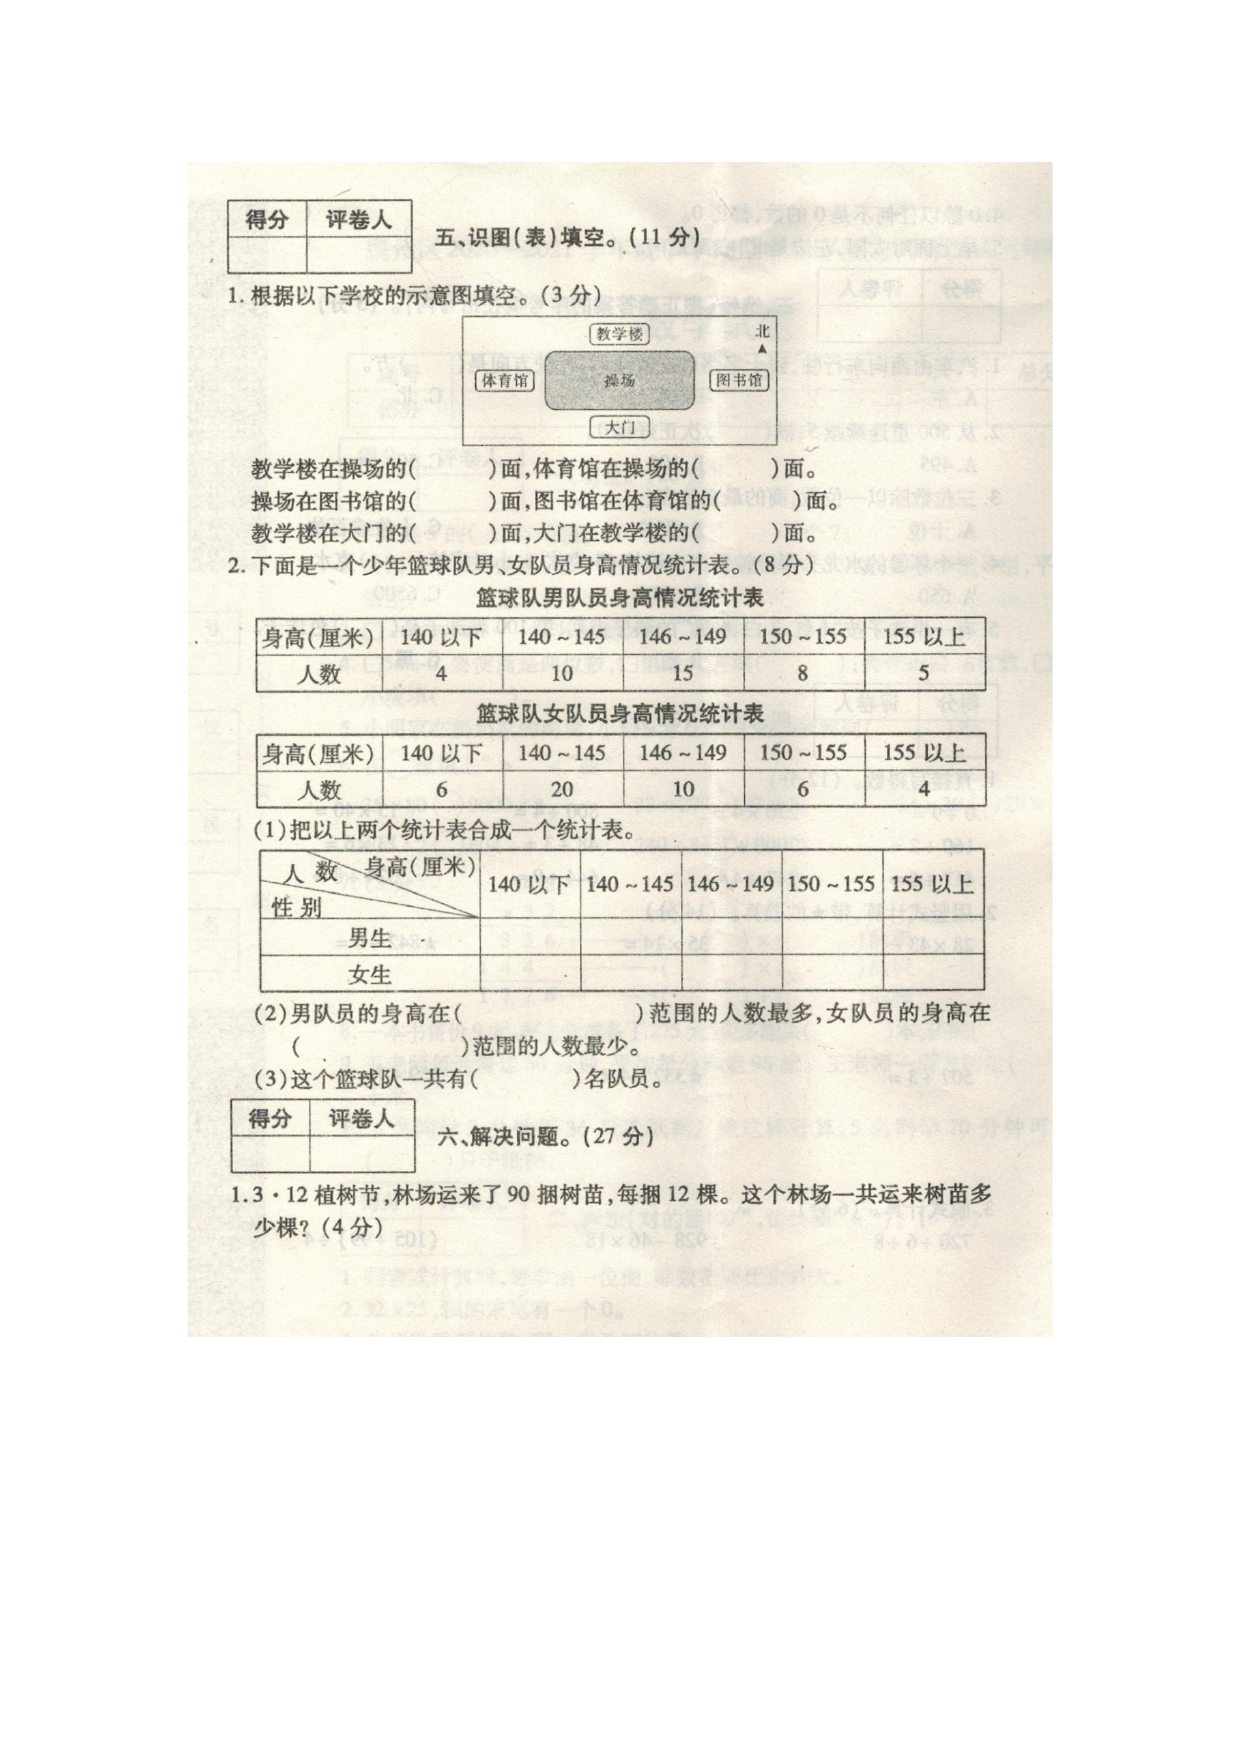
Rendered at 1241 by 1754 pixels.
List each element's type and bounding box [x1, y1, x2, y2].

picture [187, 162, 1053, 1337]
